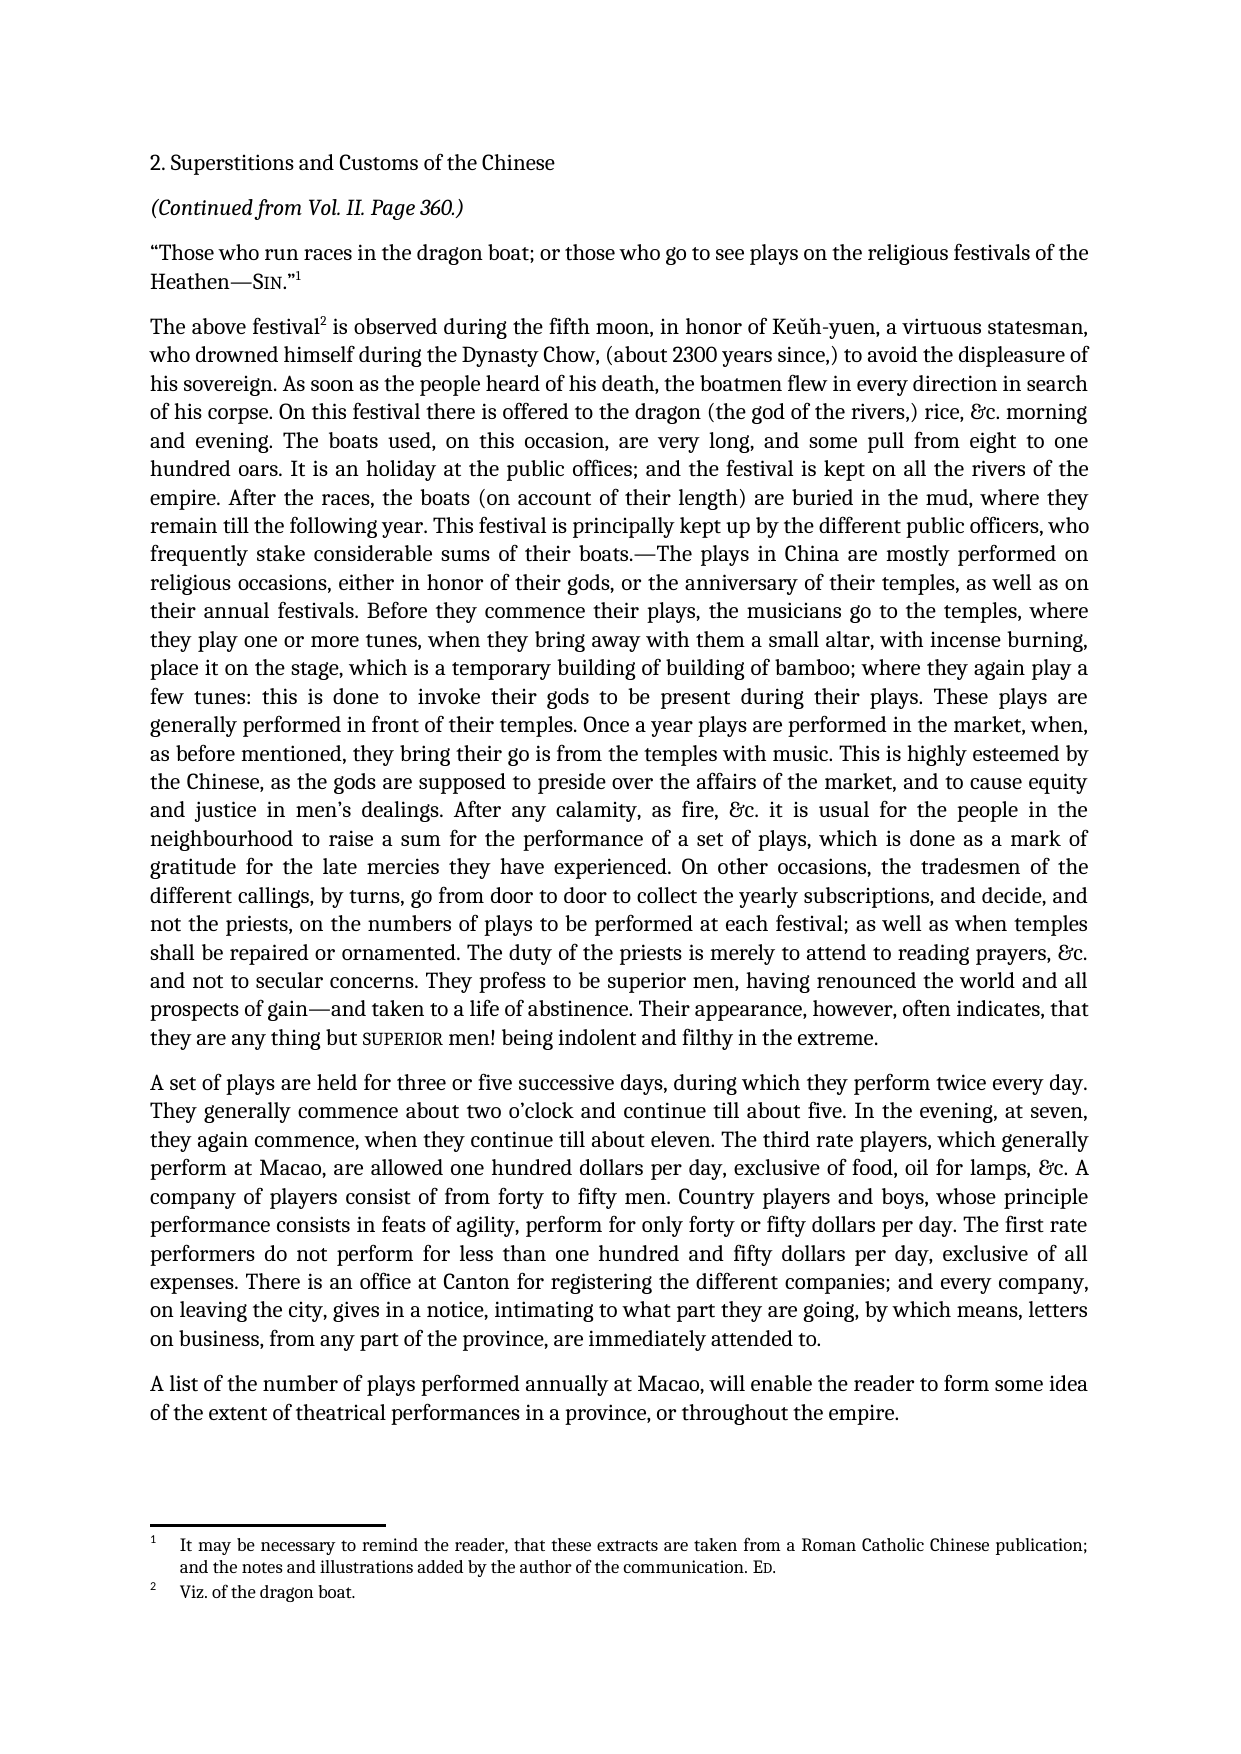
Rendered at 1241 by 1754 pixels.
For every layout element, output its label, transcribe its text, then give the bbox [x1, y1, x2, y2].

text A set of plays are held for three or five successive days, during which they perform twice every day. They generally commence about two o’clock and continue till about five. In the evening, at seven, they again commence, when they continue till about eleven. The third rate players, which generally perform at Macao, are allowed one hundred dollars per day, exclusive of food, oil for lamps, &c. A company of players consist of from forty to fifty men. Country players and boys, whose principle performance consists in feats of agility, perform for only forty or fifty dollars per day. The first rate performers do not perform for less than one hundred and fifty dollars per day, exclusive of all expenses. There is an office at Canton for registering the different companies; and every company, on leaving the city, gives in a notice, intimating to what part they are going, by which means, letters on business, from any part of the province, are immediately attended to. [150, 1070, 1090, 1352]
text (Continued from Vol. II. Page 360.) [150, 195, 1090, 221]
text A list of the number of plays performed annually at Macao, will enable the reader to form some idea of the extent of theatrical performances in a province, or throughout the empire. [150, 1371, 1090, 1426]
text “Those who run races in the dragon boat; or those who go to see plays on the religious festivals of the Heathen—Sin.” [150, 240, 1090, 295]
text The above festival is observed during the fifth moon, in honor of Keŭh-yuen, a virtuous statesman, who drowned himself during the Dynasty Chow, (about 2300 years since,) to avoid the displeasure of his sovereign. As soon as the people heard of his death, the boatmen flew in every direction in search of his corpse. On this festival there is offered to the dragon (the god of the rivers,) rice, &c. morning and evening. The boats used, on this occasion, are very long, and some pull from eight to one hundred oars. It is an holiday at the public offices; and the festival is kept on all the rivers of the empire. After the races, the boats (on account of their length) are buried in the mud, where they remain till the following year. This festival is principally kept up by the different public officers, who frequently stake considerable sums of their boats.—The plays in China are mostly performed on religious occasions, either in honor of their gods, or the anniversary of their temples, as well as on their annual festivals. Before they commence their plays, the musicians go to the temples, where they play one or more tunes, when they bring away with them a small altar, with incense burning, place it on the stage, which is a temporary building of building of bamboo; where they again play a few tunes: this is done to invoke their gods to be present during their plays. These plays are generally performed in front of their temples. Once a year plays are performed in the market, when, as before mentioned, they bring their go is from the temples with music. This is highly esteemed by the Chinese, as the gods are supposed to preside over the affairs of the market, and to cause equity and justice in men’s dealings. After any calamity, as fire, &c. it is usual for the people in the neighbourhood to raise a sum for the performance of a set of plays, which is done as a mark of gratitude for the late mercies they have experienced. On other occasions, the tradesmen of the different callings, by turns, go from door to door to collect the yearly subscriptions, and decide, and not the priests, on the numbers of plays to be performed at each festival; as well as when temples shall be repaired or ornamented. The duty of the priests is merely to attend to reading prayers, &c. and not to secular concerns. They profess to be superior men, having renounced the world and all prospects of gain—and taken to a life of abstinence. Their appearance, however, often indicates, that they are any thing but superior men! being indolent and filthy in the extreme. [150, 314, 1090, 1051]
text 2. Superstitions and Customs of the Chinese [150, 150, 1090, 176]
